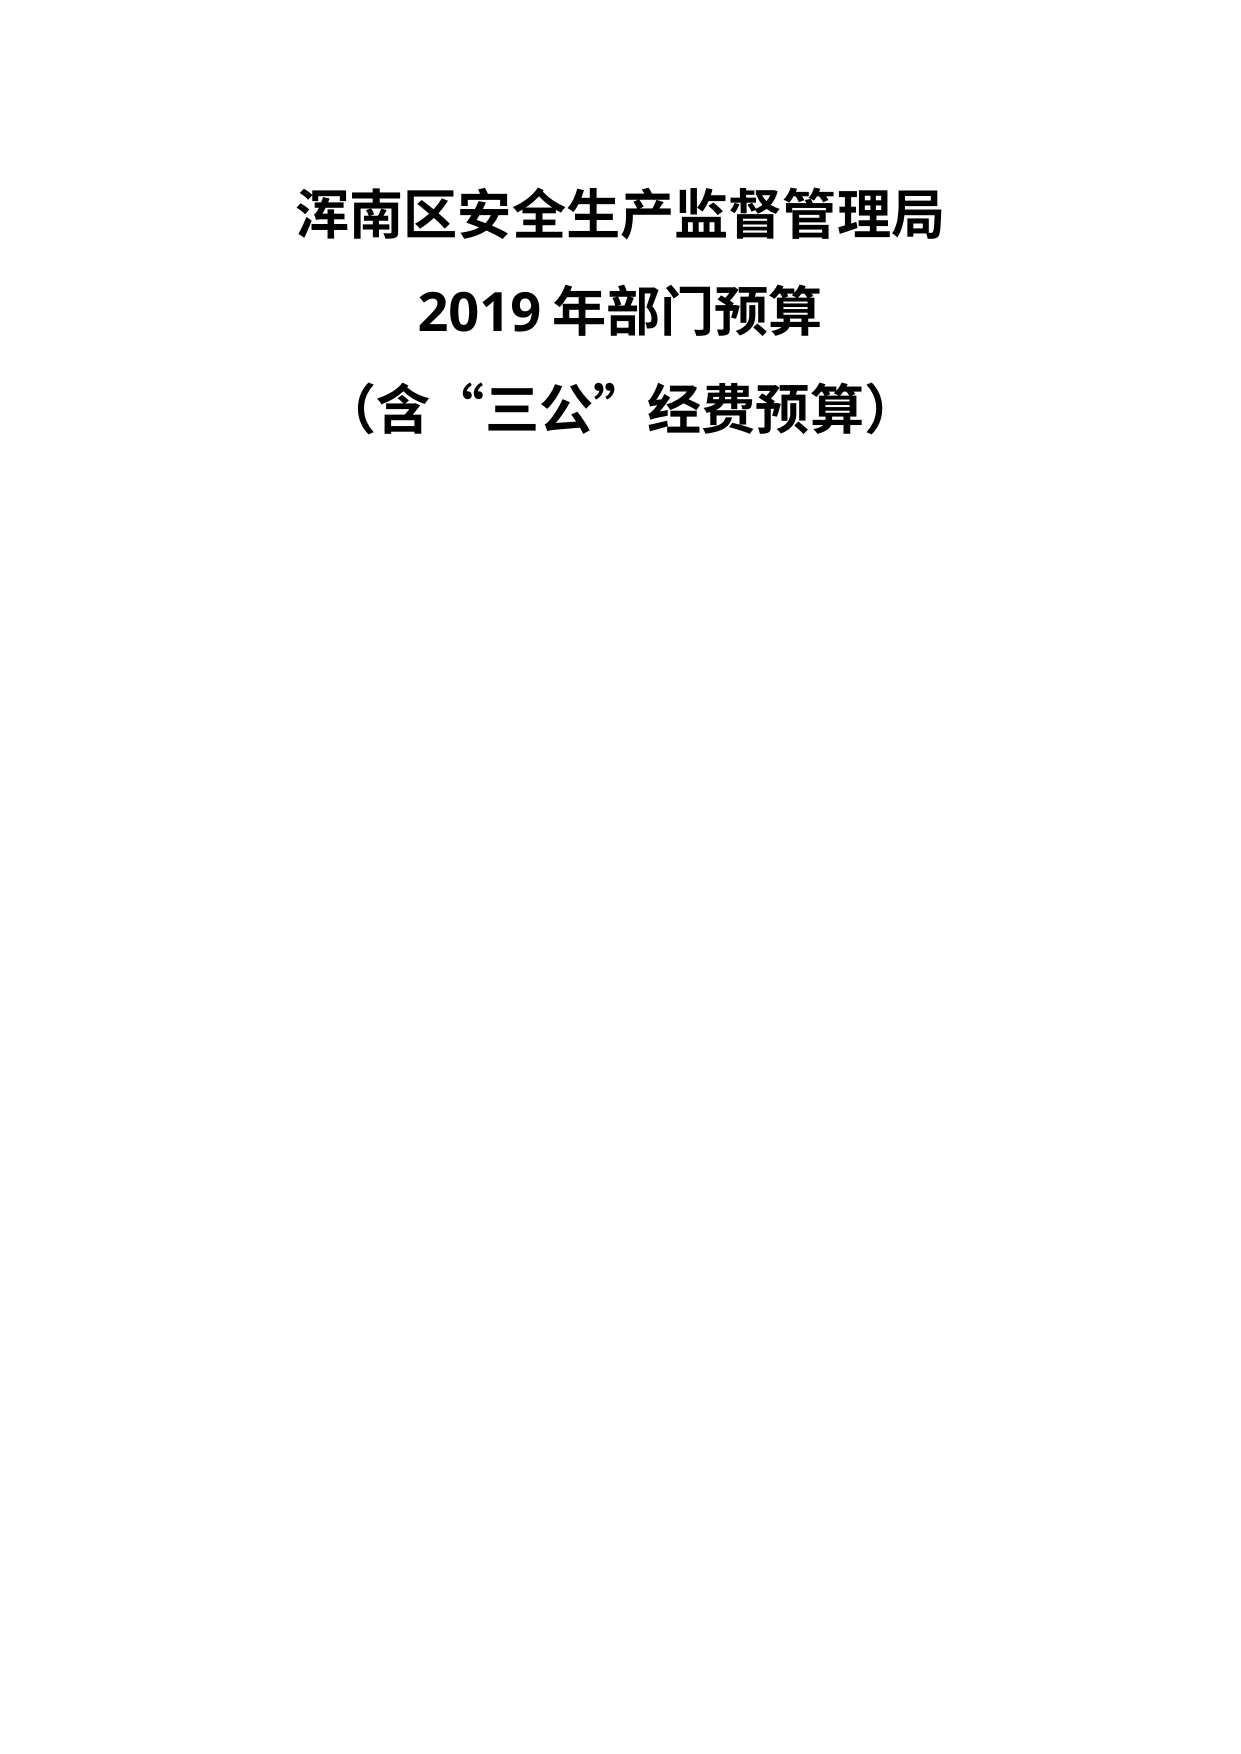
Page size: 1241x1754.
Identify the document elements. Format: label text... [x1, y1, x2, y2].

text 2019年部门预算 [187, 259, 1053, 357]
text （含“三公”经费预算） [187, 357, 1053, 454]
text 浑南区安全生产监督管理局 [187, 162, 1053, 259]
